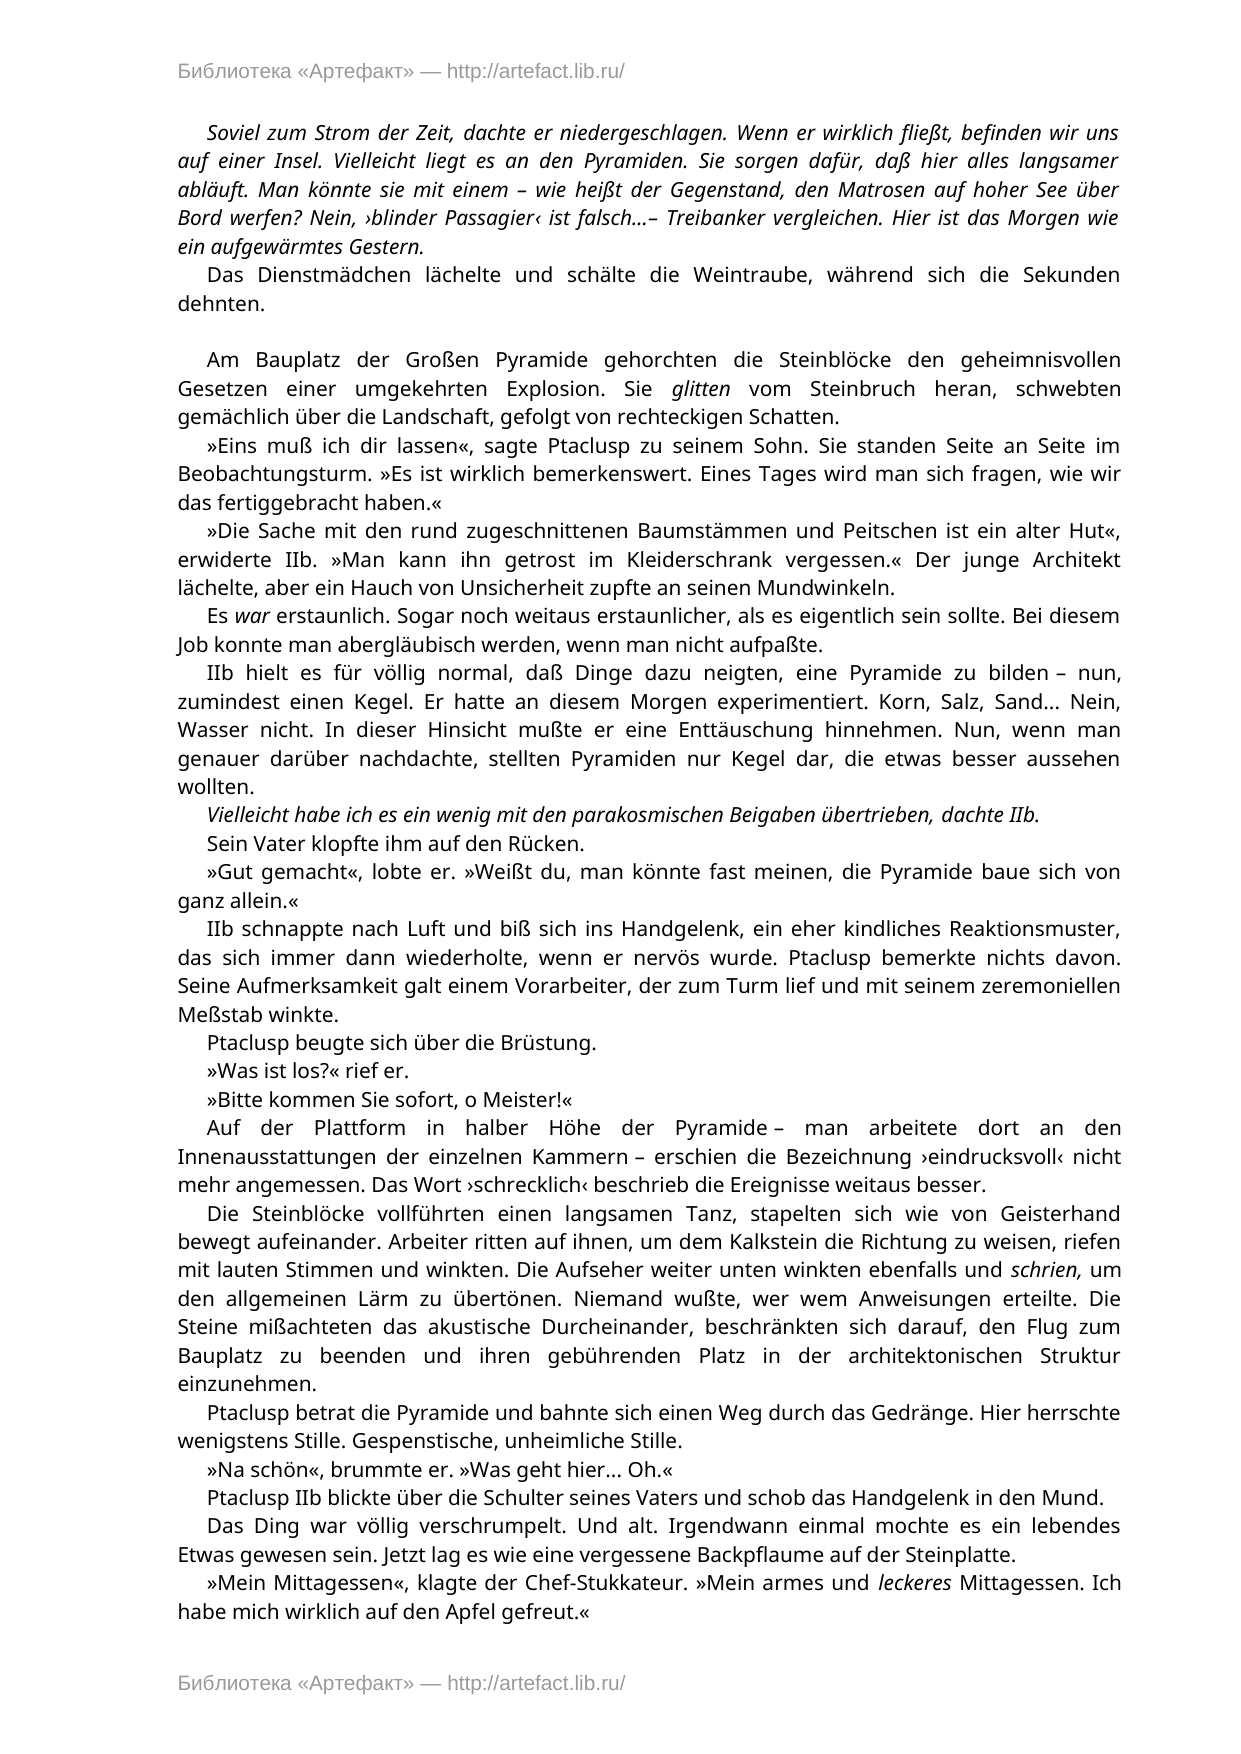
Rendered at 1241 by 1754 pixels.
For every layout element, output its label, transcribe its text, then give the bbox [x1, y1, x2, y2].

text Das Ding war völlig verschrumpelt. Und alt. Irgendwann einmal mochte es ein lebendes Etwas gewesen sein. Jetzt lag es wie eine vergessene Backpflaume auf der Steinplatte. [177, 1512, 1122, 1568]
text Sein Vater klopfte ihm auf den Rücken. [177, 829, 1122, 857]
text Am Bauplatz der Großen Pyramide gehorchten die Steinblöcke den geheimnisvollen Gesetzen einer umgekehrten Explosion. Sie glitten vom Steinbruch heran, schwebten gemächlich über die Landschaft, gefolgt von rechteckigen Schatten. [177, 346, 1122, 431]
text »Eins muß ich dir lassen«, sagte Ptaclusp zu seinem Sohn. Sie standen Seite an Seite im Beobachtungsturm. »Es ist wirklich bemerkenswert. Eines Tages wird man sich fragen, wie wir das fertiggebracht haben.« [177, 431, 1122, 516]
text Ptaclusp beugte sich über die Brüstung. [177, 1028, 1122, 1057]
text IIb hielt es für völlig normal, daß Dinge dazu neigten, eine Pyramide zu bilden – nun, zumindest einen Kegel. Er hatte an diesem Morgen experimentiert. Korn, Salz, Sand... Nein, Wasser nicht. In dieser Hinsicht mußte er eine Enttäuschung hinnehmen. Nun, wenn man genauer darüber nachdachte, stellten Pyramiden nur Kegel dar, die etwas besser aussehen wollten. [177, 658, 1122, 801]
text Soviel zum Strom der Zeit, dachte er niedergeschlagen. Wenn er wirklich fließt, befinden wir uns auf einer Insel. Vielleicht liegt es an den Pyramiden. Sie sorgen dafür, daß hier alles langsamer abläuft. Man könnte sie mit einem – wie heißt der Gegenstand, den Matrosen auf hoher See über Bord werfen? Nein, ›blinder Passagier‹ ist falsch...– Treibanker vergleichen. Hier ist das Morgen wie ein aufgewärmtes Gestern. [177, 118, 1122, 260]
text »Was ist los?« rief er. [177, 1057, 1122, 1085]
text Auf der Plattform in halber Höhe der Pyramide – man arbeitete dort an den Innenausstattungen der einzelnen Kammern – erschien die Bezeichnung ›eindrucksvoll‹ nicht mehr angemessen. Das Wort ›schrecklich‹ beschrieb die Ereignisse weitaus besser. [177, 1113, 1122, 1199]
text Es war erstaunlich. Sogar noch weitaus erstaunlicher, als es eigentlich sein sollte. Bei diesem Job konnte man abergläubisch werden, wenn man nicht aufpaßte. [177, 602, 1122, 658]
text Die Steinblöcke vollführten einen langsamen Tanz, stapelten sich wie von Geisterhand bewegt aufeinander. Arbeiter ritten auf ihnen, um dem Kalkstein die Richtung zu weisen, riefen mit lauten Stimmen und winkten. Die Aufseher weiter unten winkten ebenfalls und schrien, um den allgemeinen Lärm zu übertönen. Niemand wußte, wer wem Anweisungen erteilte. Die Steine mißachteten das akustische Durcheinander, beschränkten sich darauf, den Flug zum Bauplatz zu beenden und ihren gebührenden Platz in der architektonischen Struktur einzunehmen. [177, 1199, 1122, 1398]
text »Die Sache mit den rund zugeschnittenen Baumstämmen und Peitschen ist ein alter Hut«, erwiderte IIb. »Man kann ihn getrost im Kleiderschrank vergessen.« Der junge Architekt lächelte, aber ein Hauch von Unsicherheit zupfte an seinen Mundwinkeln. [177, 516, 1122, 602]
text »Bitte kommen Sie sofort, o Meister!« [177, 1085, 1122, 1113]
text Vielleicht habe ich es ein wenig mit den parakosmischen Beigaben übertrieben, dachte IIb. [177, 801, 1122, 829]
text »Mein Mittagessen«, klagte der Chef-Stukkateur. »Mein armes und leckeres Mittagessen. Ich habe mich wirklich auf den Apfel gefreut.« [177, 1568, 1122, 1625]
text »Gut gemacht«, lobte er. »Weißt du, man könnte fast meinen, die Pyramide baue sich von ganz allein.« [177, 857, 1122, 914]
text IIb schnappte nach Luft und biß sich ins Handgelenk, ein eher kindliches Reaktionsmuster, das sich immer dann wiederholte, wenn er nervös wurde. Ptaclusp bemerkte nichts davon. Seine Aufmerksamkeit galt einem Vorarbeiter, der zum Turm lief und mit seinem zeremoniellen Meßstab winkte. [177, 914, 1122, 1028]
text »Na schön«, brummte er. »Was geht hier... Oh.« [177, 1455, 1122, 1483]
text Das Dienstmädchen lächelte und schälte die Weintraube, während sich die Sekunden dehnten. [177, 260, 1122, 317]
text Ptaclusp betrat die Pyramide und bahnte sich einen Weg durch das Gedränge. Hier herrschte wenigstens Stille. Gespenstische, unheimliche Stille. [177, 1398, 1122, 1455]
text Ptaclusp IIb blickte über die Schulter seines Vaters und schob das Handgelenk in den Mund. [177, 1483, 1122, 1512]
